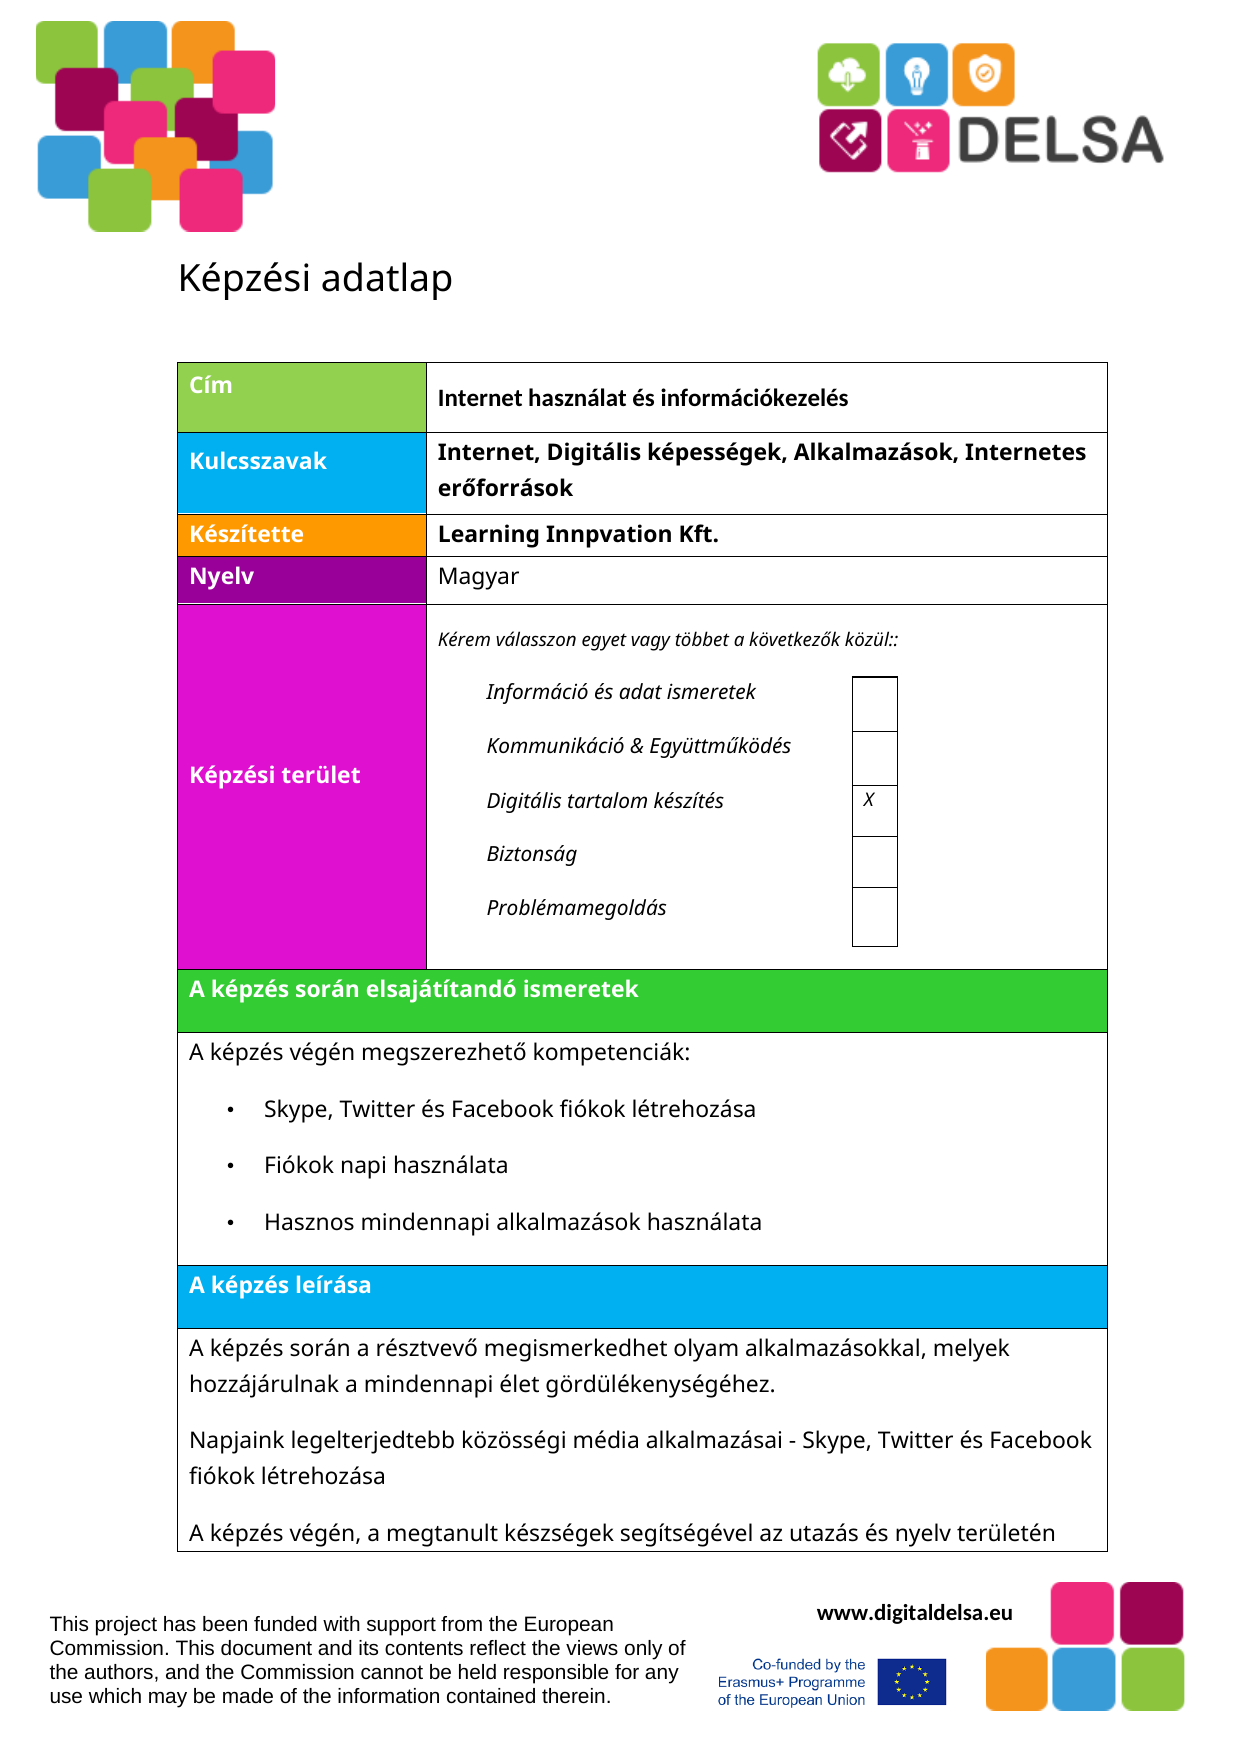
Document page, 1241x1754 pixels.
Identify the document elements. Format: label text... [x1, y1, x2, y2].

table_cell A képzés végén megszerezhető kompetenciák: Skype, Twitter és Facebook fiókok létrehozása Fiókok napi használata Hasznos mindennapi alkalmazások használata [178, 1033, 1107, 1265]
table_cell A képzés során elsajátítandó ismeretek [178, 970, 1107, 1032]
picture [36, 21, 275, 232]
table_cell Nyelv [178, 557, 426, 603]
picture [986, 1582, 1185, 1711]
table_cell Internet, Digitális képességek, Alkalmazások, Internetes erőforrások [427, 433, 1107, 513]
table_header Cím [178, 363, 426, 432]
table_cell Készítette [178, 515, 426, 556]
table_cell Kérem válasszon egyet vagy többet a következők közül:: [427, 605, 1107, 969]
table_cell Magyar [427, 557, 1107, 603]
picture [704, 1645, 958, 1718]
table_cell Learning Innpvation Kft. [427, 515, 1107, 556]
picture [770, 31, 1207, 199]
table_cell Kulcsszavak [178, 433, 426, 513]
text Képzési adatlap [177, 251, 1107, 302]
table_cell Képzési terület [178, 605, 426, 969]
table_header Internet használat és információkezelés [427, 363, 1107, 432]
table_cell A képzés leírása [178, 1266, 1107, 1328]
